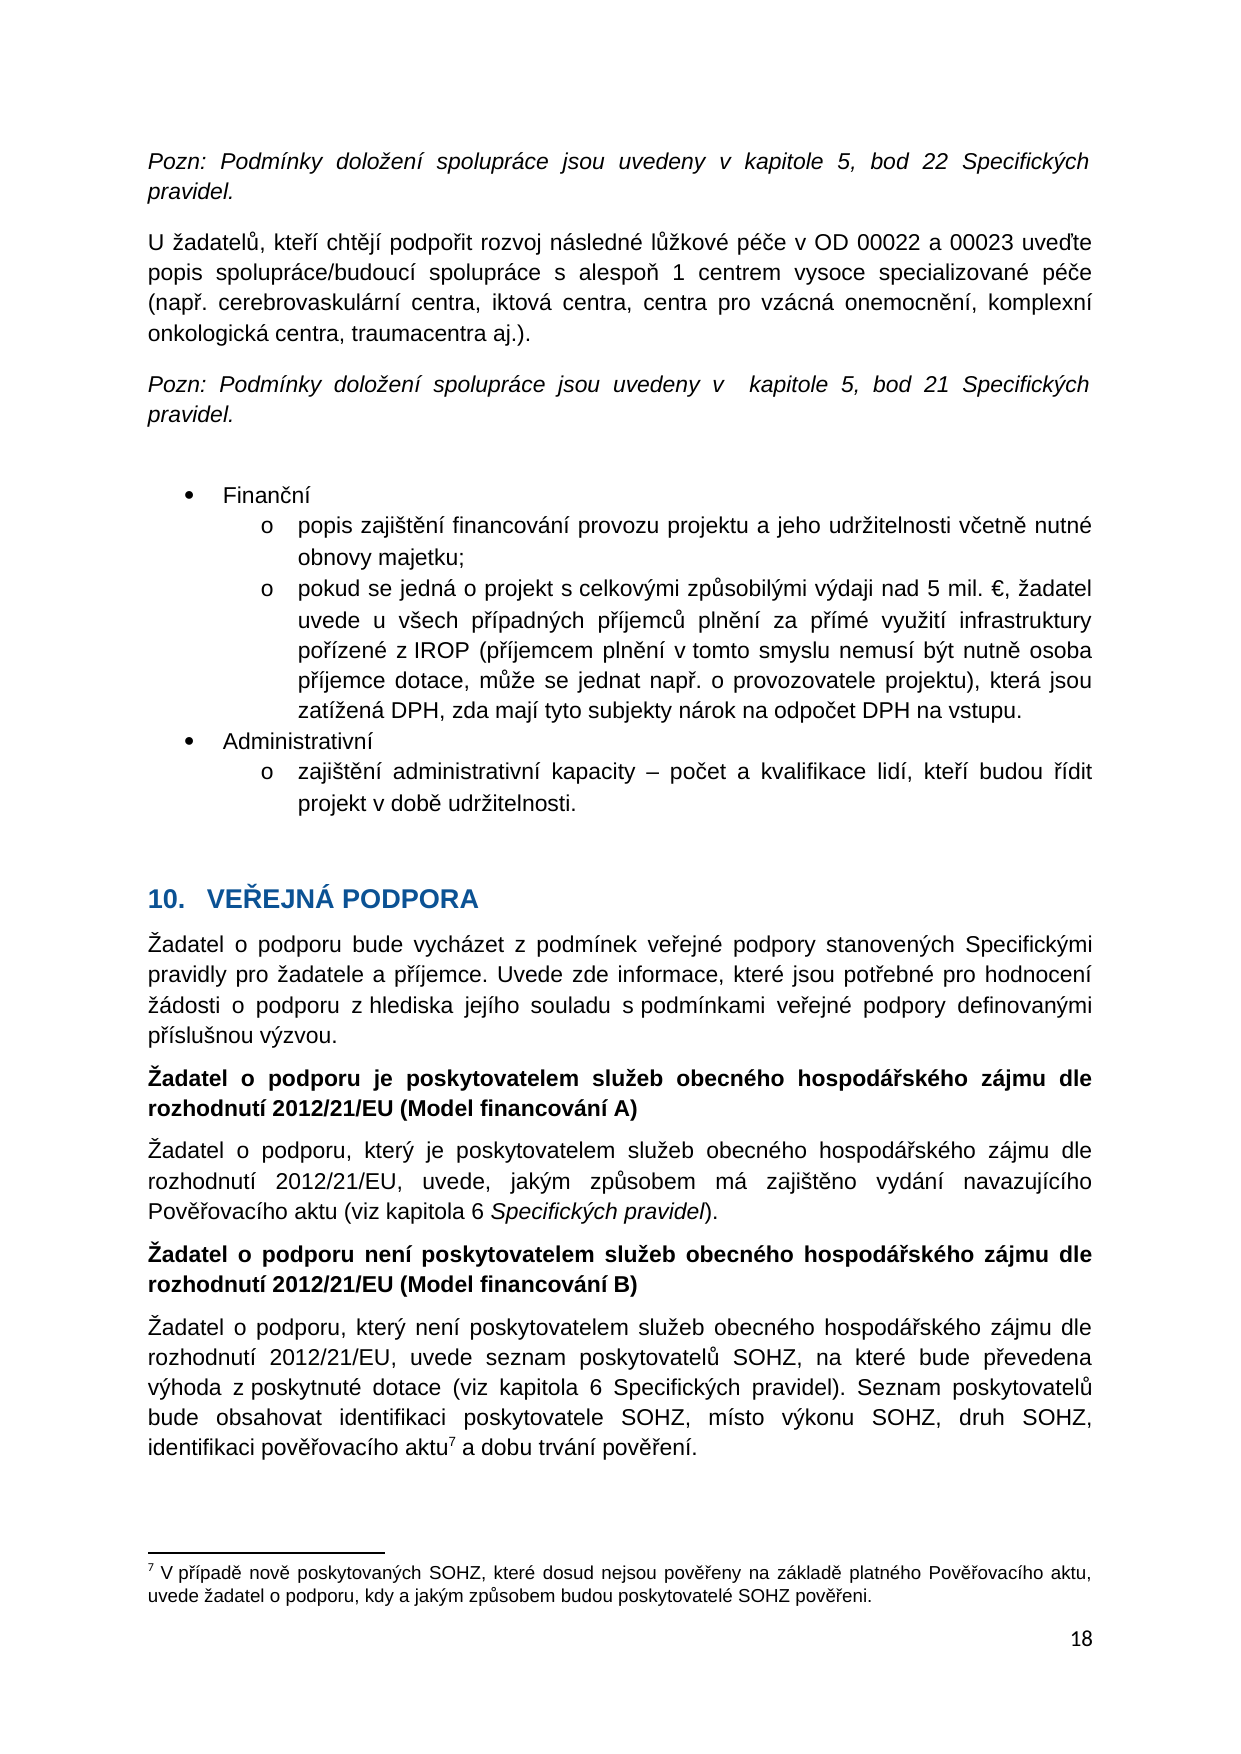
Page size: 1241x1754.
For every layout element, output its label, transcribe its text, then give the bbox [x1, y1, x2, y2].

list Finanční [185, 482, 1093, 508]
text U žadatelů, kteří chtějí podpořit rozvoj následné lůžkové péče v OD 00022 a 00023 uveďte popis spolupráce/budoucí spolupráce s alespoň 1 centrem vysoce specializované péče (např. cerebrovaskulární centra, iktová centra, centra pro vzácná onemocnění, komplexní onkologická centra, traumacentra aj.). [148, 229, 1093, 346]
text Žadatel o podporu, který není poskytovatelem služeb obecného hospodářského zájmu dle rozhodnutí 2012/21/EU, uvede seznam poskytovatelů SOHZ, na které bude převedena výhoda z poskytnuté dotace (viz kapitola 6 Specifických pravidel). Seznam poskytovatelů bude obsahovat identifikaci poskytovatele SOHZ, místo výkonu SOHZ, druh SOHZ, identifikaci pověřovacího aktu a dobu trvání pověření. [148, 1313, 1093, 1461]
list pokud se jedná o projekt s celkovými způsobilými výdaji nad 5 mil. €, žadatel uvede u všech případných příjemců plnění za přímé využití infrastruktury pořízené z IROP (příjemcem plnění v tomto smyslu nemusí být nutně osoba příjemce dotace, může se jednat např. o provozovatele projektu), která jsou zatížená DPH, zda mají tyto subjekty nárok na odpočet DPH na vstupu. [260, 574, 1093, 724]
subtitle VEŘEJNÁ PODPORA [148, 883, 1093, 914]
list Administrativní [185, 728, 1093, 754]
text Žadatel o podporu není poskytovatelem služeb obecného hospodářského zájmu dle rozhodnutí 2012/21/EU (Model financování B) [148, 1241, 1093, 1297]
text Žadatel o podporu, který je poskytovatelem služeb obecného hospodářského zájmu dle rozhodnutí 2012/21/EU, uvede, jakým způsobem má zajištěno vydání navazujícího Pověřovacího aktu (viz kapitola 6 Specifických pravidel). [148, 1137, 1093, 1224]
list zajištění administrativní kapacity – počet a kvalifikace lidí, kteří budou řídit projekt v době udržitelnosti. [260, 758, 1093, 816]
text Žadatel o podporu bude vycházet z podmínek veřejné podpory stanovených Specifickými pravidly pro žadatele a příjemce. Uvede zde informace, které jsou potřebné pro hodnocení žádosti o podporu z hlediska jejího souladu s podmínkami veřejné podpory definovanými příslušnou výzvou. [148, 931, 1093, 1048]
text Pozn: Podmínky doložení spolupráce jsou uvedeny v kapitole 5, bod 22 Specifických pravidel. [148, 148, 1093, 204]
list popis zajištění financování provozu projektu a jeho udržitelnosti včetně nutné obnovy majetku; [260, 512, 1093, 571]
text Žadatel o podporu je poskytovatelem služeb obecného hospodářského zájmu dle rozhodnutí 2012/21/EU (Model financování A) [148, 1064, 1093, 1121]
text Pozn: Podmínky doložení spolupráce jsou uvedeny v kapitole 5, bod 21 Specifických pravidel. [148, 371, 1093, 427]
